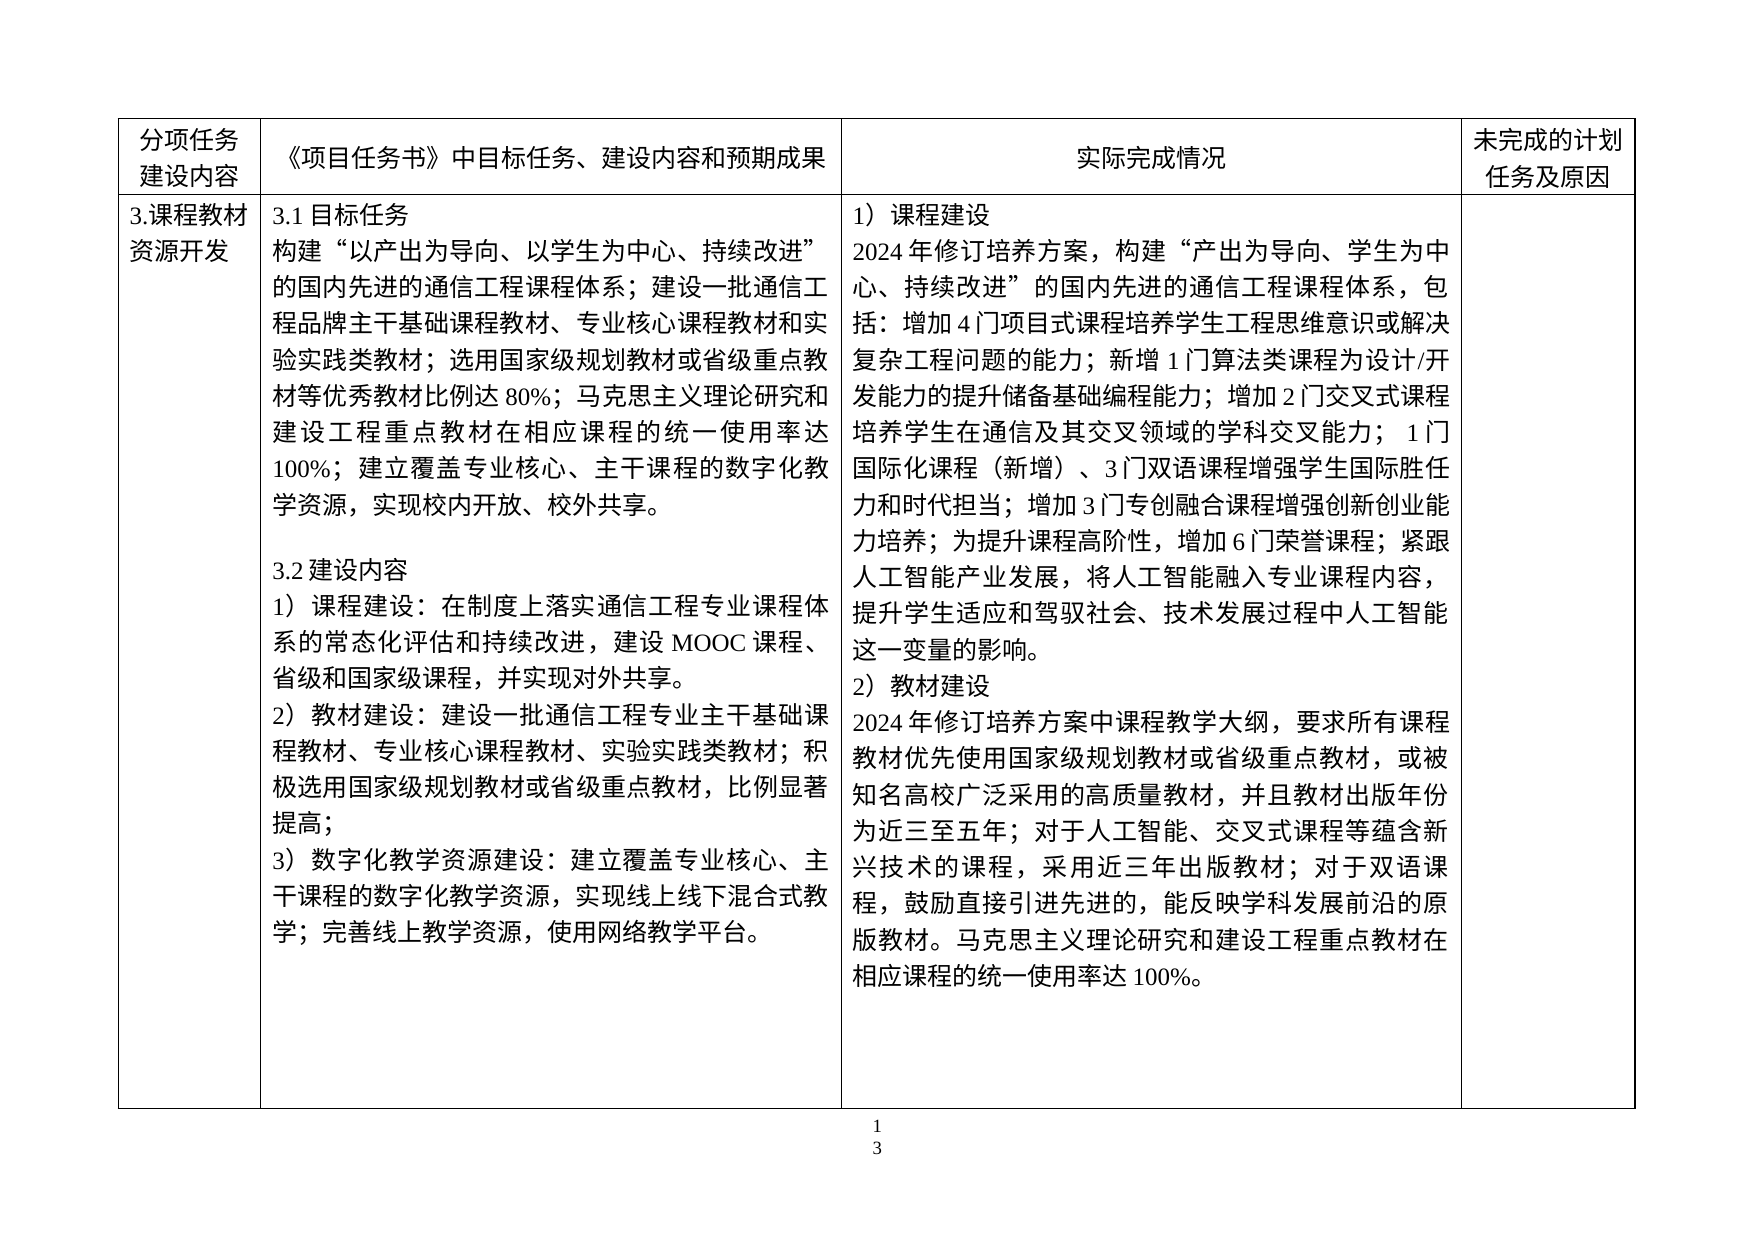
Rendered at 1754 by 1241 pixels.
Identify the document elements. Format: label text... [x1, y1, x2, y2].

table_header 实际完成情况 [842, 119, 1461, 194]
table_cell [261, 195, 841, 1108]
table_header 《项目任务书》中目标任务、建设内容和预期成果 [261, 119, 841, 194]
table_header 分项任务建设内容 [119, 119, 260, 194]
table_cell 3.课程教材资源开发 [119, 195, 260, 1108]
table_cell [842, 195, 1461, 1108]
table_cell [1462, 195, 1634, 1108]
table_header 未完成的计划任务及原因 [1462, 119, 1634, 194]
